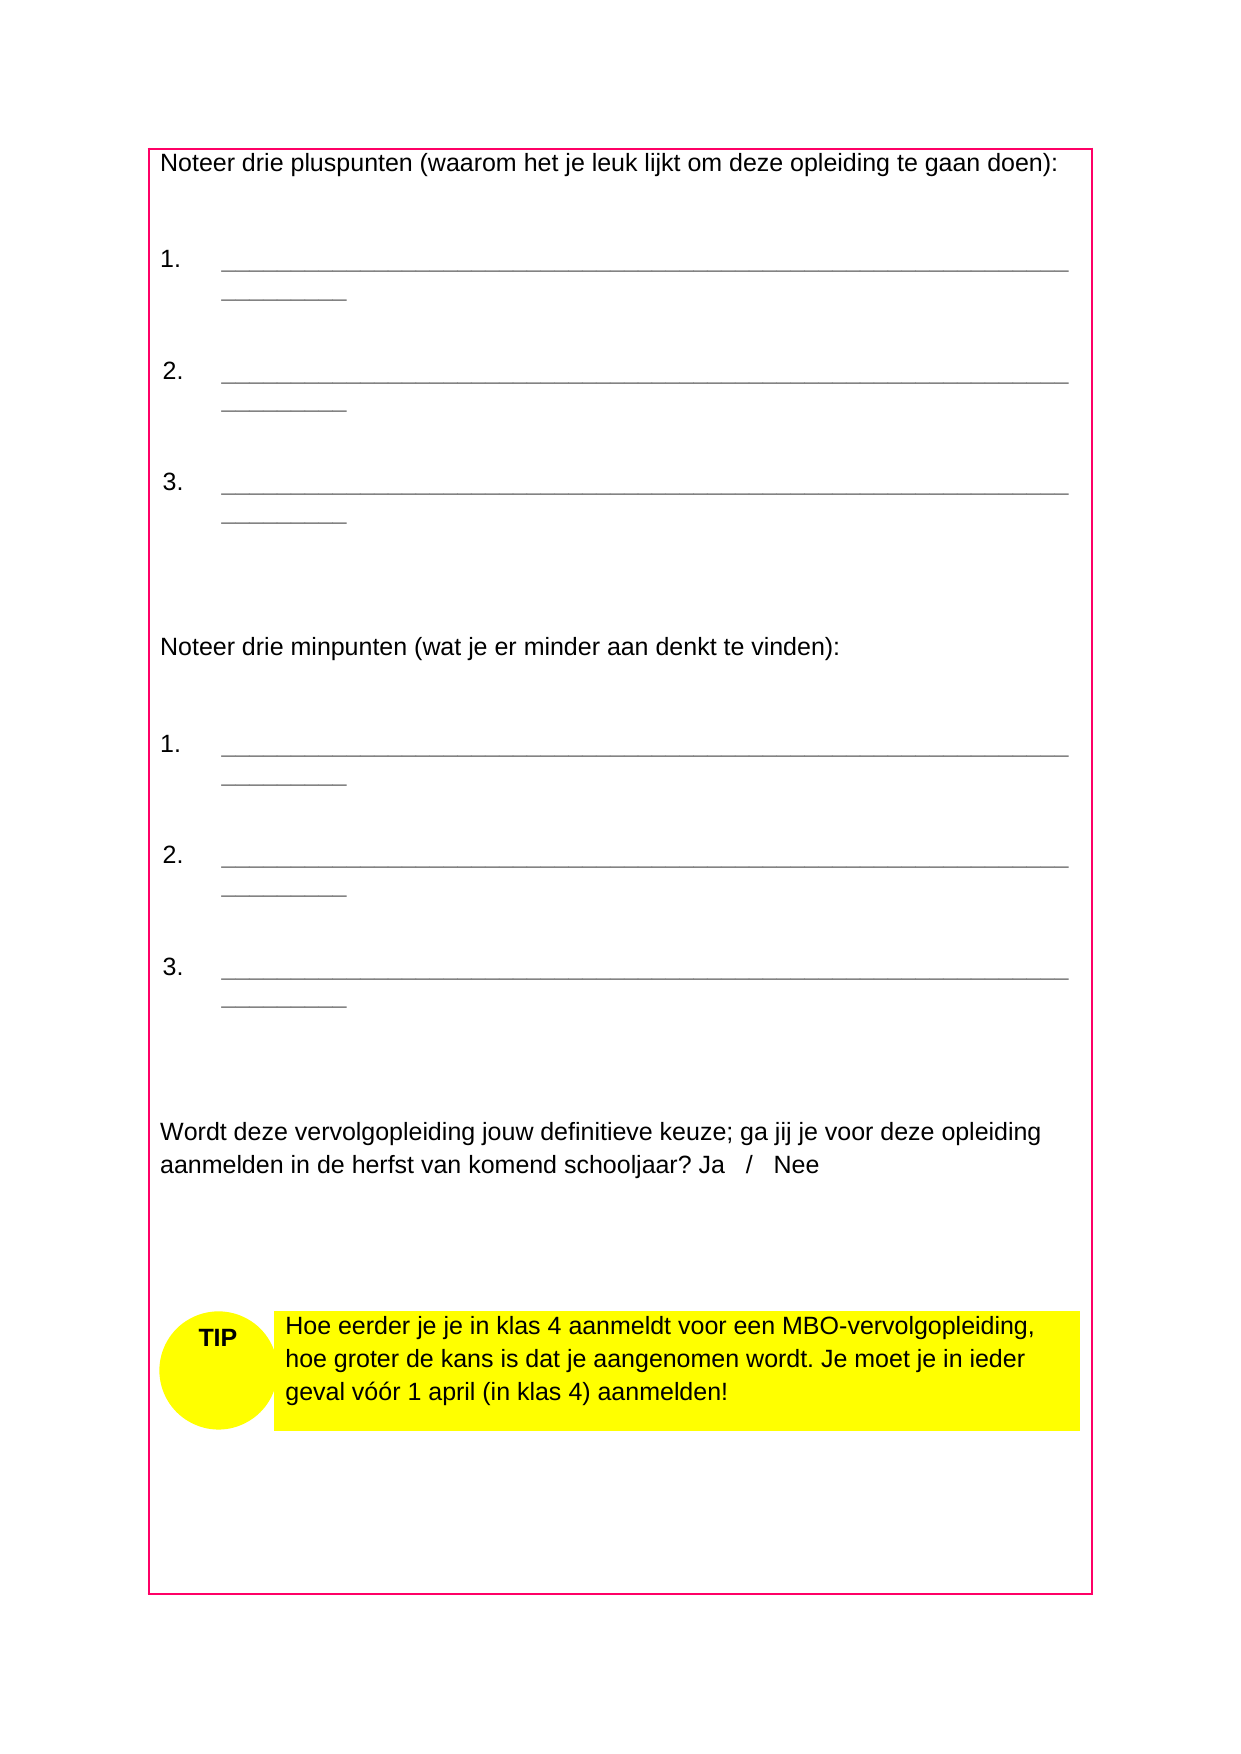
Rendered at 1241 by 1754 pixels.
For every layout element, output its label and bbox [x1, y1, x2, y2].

table_cell [150, 150, 1091, 1592]
